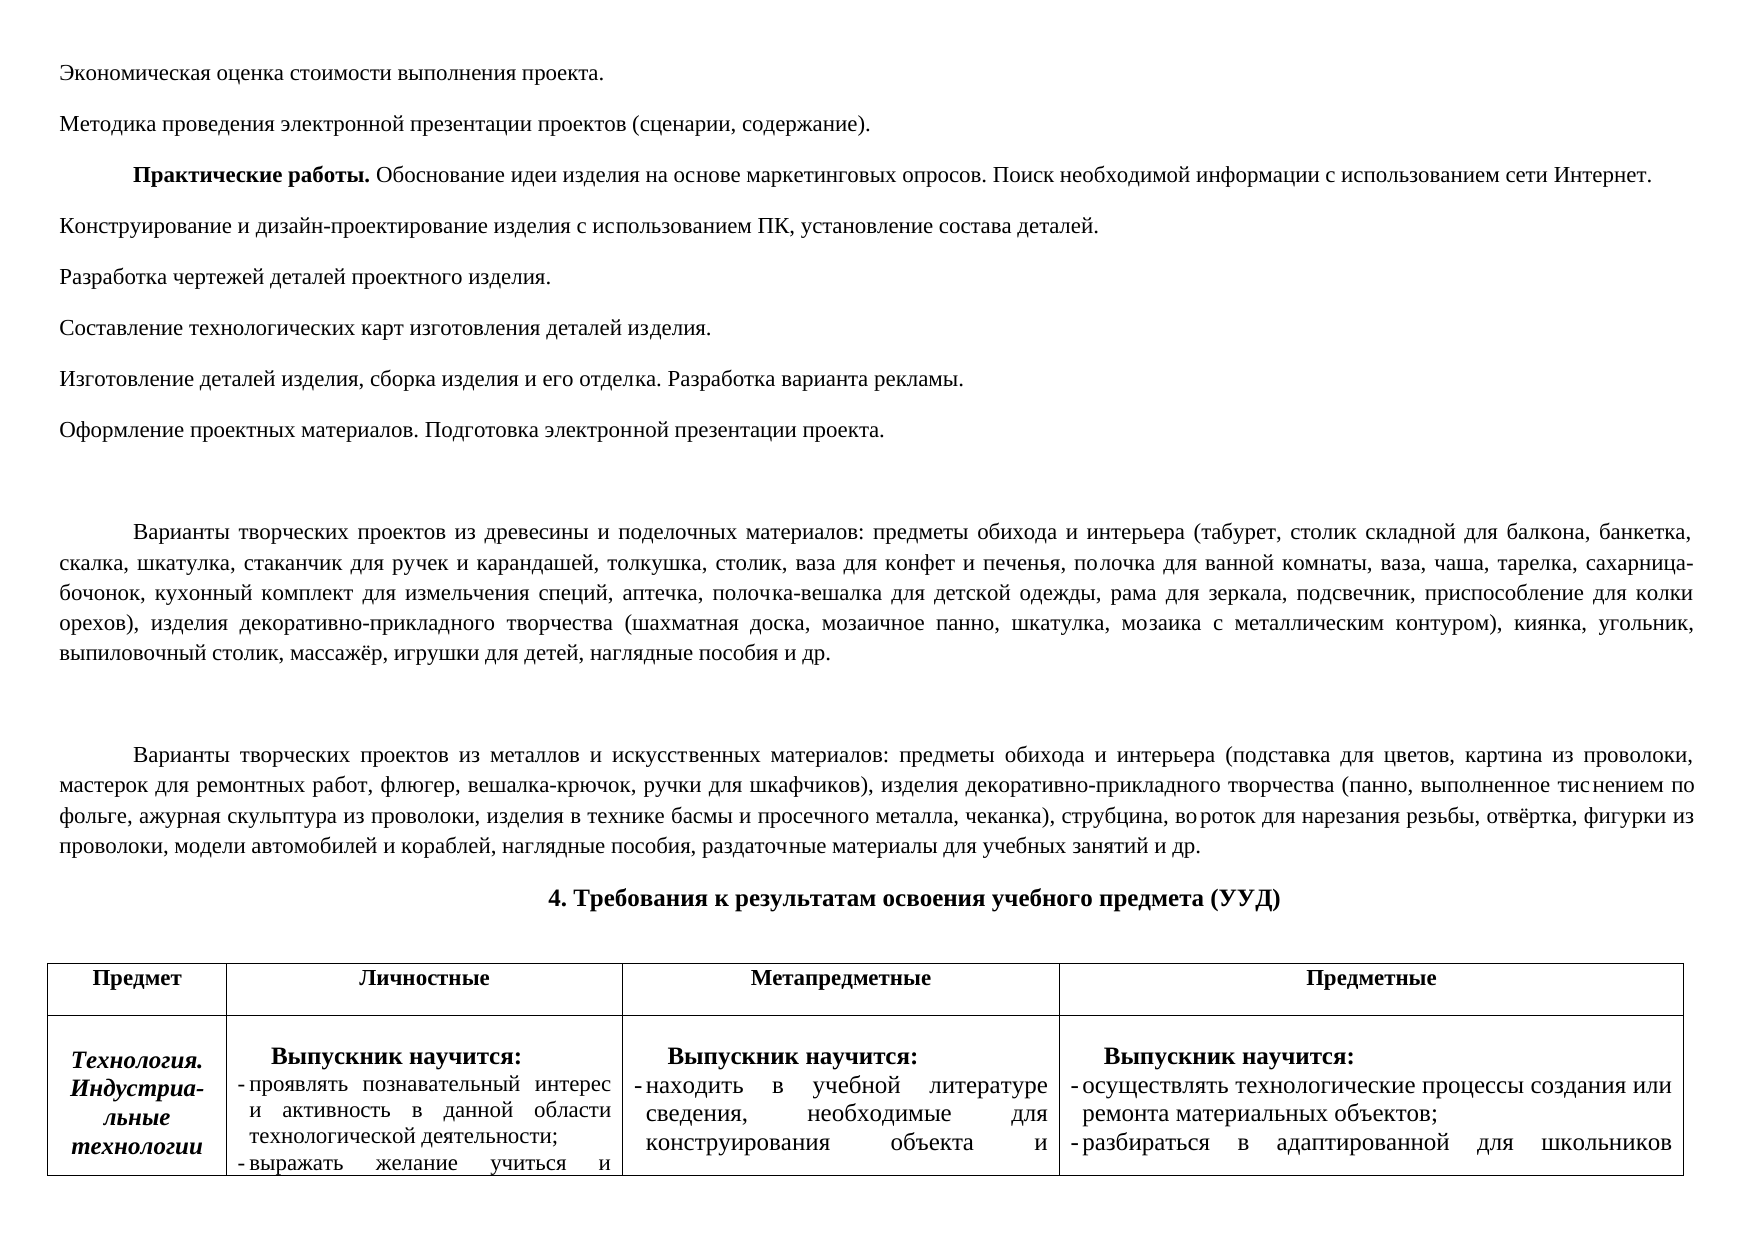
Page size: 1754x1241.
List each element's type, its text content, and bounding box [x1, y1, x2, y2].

table_cell Технология. Индустриа- льные технологии [48, 1016, 226, 1175]
text Варианты творческих проектов из древесины и поделочных материалов: предметы обихода и интерьера (табурет, столик складной для балкона, банкетка, скалка, шкатулка, стаканчик для ручек и карандашей, толкушка, столик, ваза для конфет и печенья, полочка для ванной комнаты, ваза, чаша, тарелка, сахарница-бочонок, кухонный комплект для измельчения специй, аптечка, полочка-вешалка для детской одежды, рама для зеркала, подсвечник, приспособление для колки орехов), изделия декоративно-прикладного творчества (шахматная доска, мозаичное панно, шкатулка, мозаика с металлическим контуром), киянка, угольник, выпиловочный столик, массажёр, игрушки для детей, наглядные пособия и др. [59, 518, 1695, 666]
table_header Предмет [48, 964, 226, 1015]
text Конструирование и дизайн-проектирование изделия с использованием ПК, установление состава деталей. [59, 212, 1695, 238]
table_header Личностные [227, 964, 622, 1015]
text Изготовление деталей изделия, сборка изделия и его отделка. Разработка варианта рекламы. [59, 365, 1695, 392]
table_header Метапредметные [623, 964, 1059, 1015]
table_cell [227, 1016, 622, 1175]
text Экономическая оценка стоимости выполнения проекта. [59, 59, 1695, 85]
text Практические работы. Обоснование идеи изделия на основе маркетинговых опросов. Поиск необходимой информации с использованием сети Интернет. [59, 161, 1695, 187]
text 4. Требования к результатам освоения учебного предмета (УУД) [134, 883, 1695, 912]
text Оформление проектных материалов. Подготовка электронной презентации проекта. [59, 416, 1695, 443]
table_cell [623, 1016, 1059, 1175]
text Варианты творческих проектов из металлов и искусственных материалов: предметы обихода и интерьера (подставка для цветов, картина из проволоки, мастерок для ремонтных работ, флюгер, вешалка-крючок, ручки для шкафчиков), изделия декоративно-прикладного творчества (панно, выполненное тиснением по фольге, ажурная скульптура из проволоки, изделия в технике басмы и просечного металла, чеканка), струбцина, вороток для нарезания резьбы, отвёртка, фигурки из проволоки, модели автомобилей и кораблей, наглядные пособия, раздаточные материалы для учебных занятий и др. [59, 741, 1695, 858]
text Разработка чертежей деталей проектного изделия. [59, 263, 1695, 289]
text Методика проведения электронной презентации проектов (сценарии, содержание). [59, 110, 1695, 136]
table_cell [1060, 1016, 1683, 1175]
table_header Предметные [1060, 964, 1683, 1015]
text Составление технологических карт изготовления деталей изделия. [59, 314, 1695, 341]
